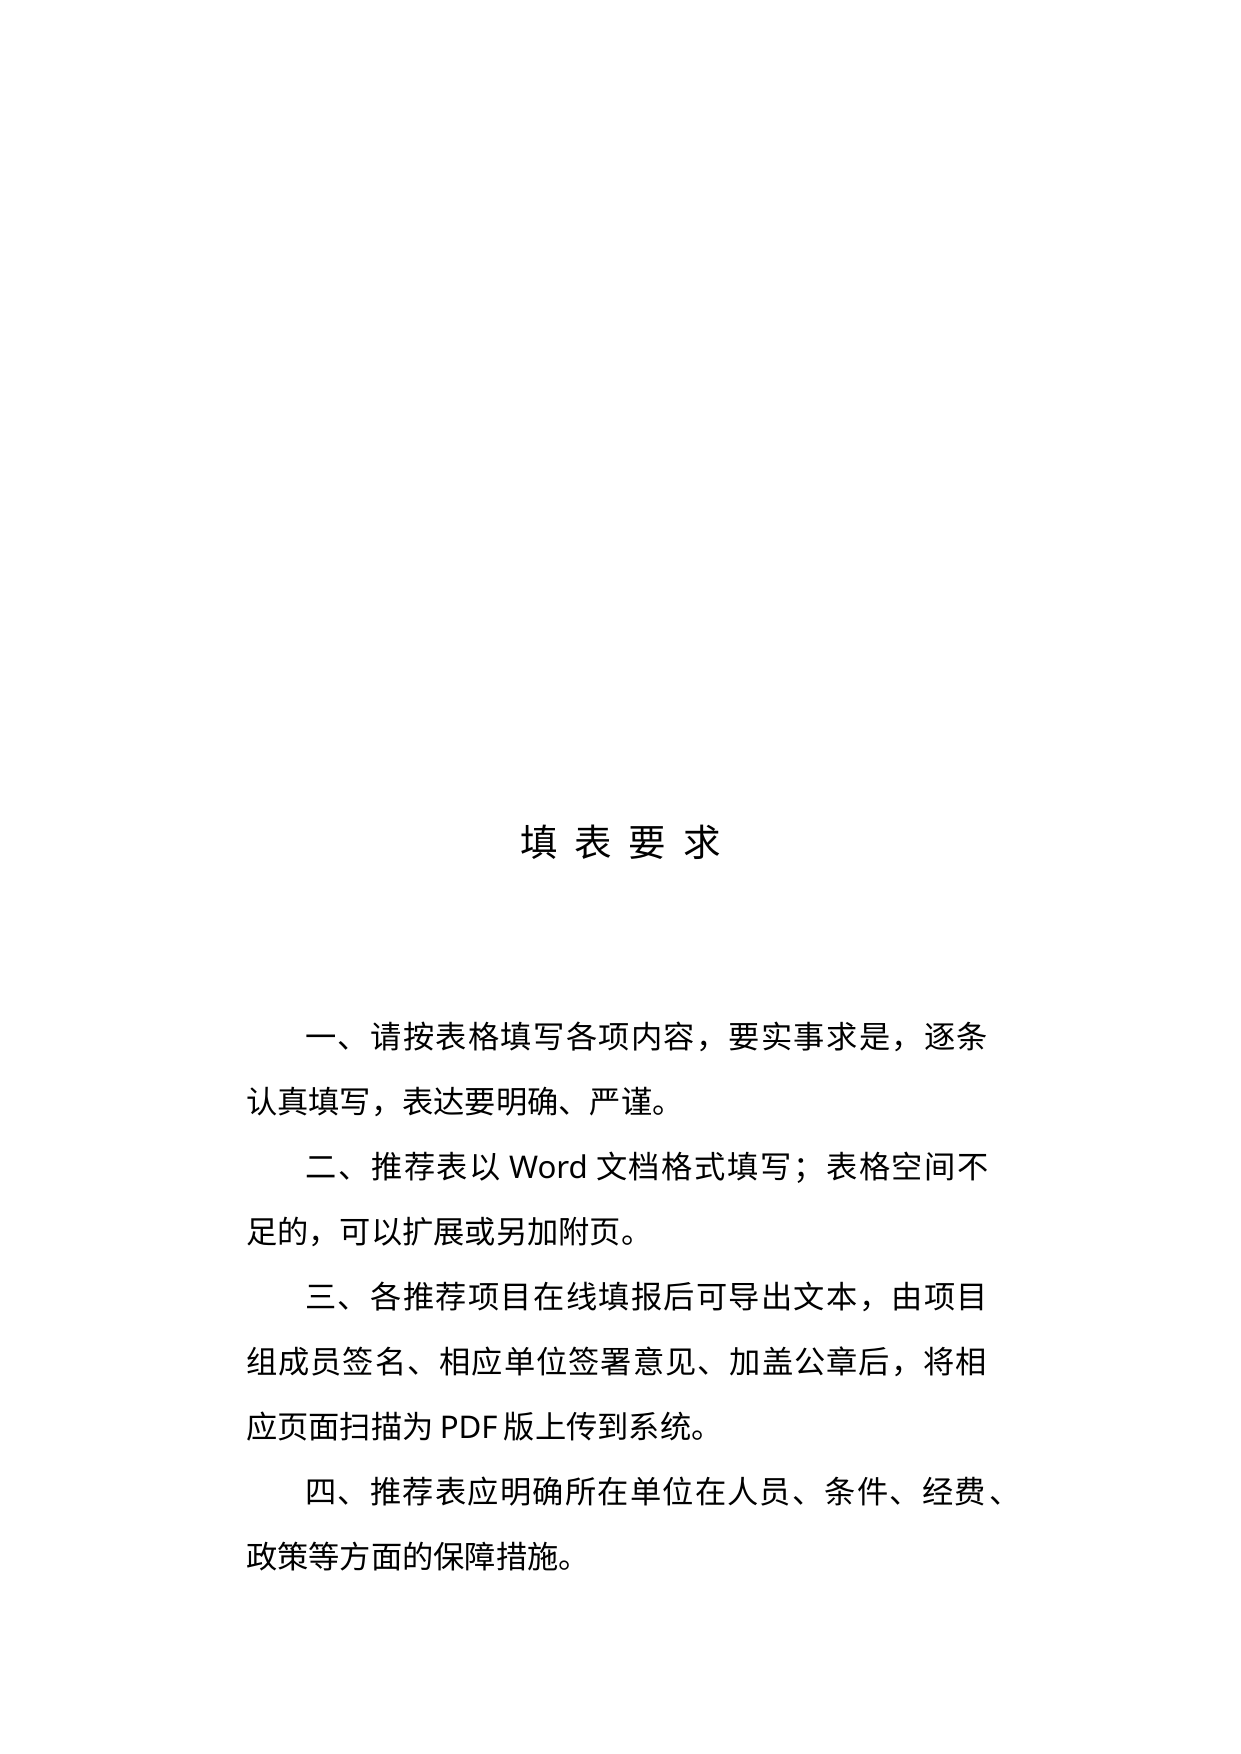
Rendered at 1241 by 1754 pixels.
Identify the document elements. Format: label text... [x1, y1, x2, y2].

text 填 表 要 求 [187, 808, 1053, 873]
text 四、推荐表应明确所在单位在人员、条件、经费、政策等方面的保障措施。 [246, 1458, 989, 1588]
text 三、各推荐项目在线填报后可导出文本，由项目组成员签名、相应单位签署意见、加盖公章后，将相应页面扫描为PDF版上传到系统。 [246, 1263, 989, 1458]
text 二、推荐表以Word文档格式填写；表格空间不足的，可以扩展或另加附页。 [246, 1133, 989, 1263]
text 一、请按表格填写各项内容，要实事求是，逐条认真填写，表达要明确、严谨。 [246, 1003, 989, 1133]
